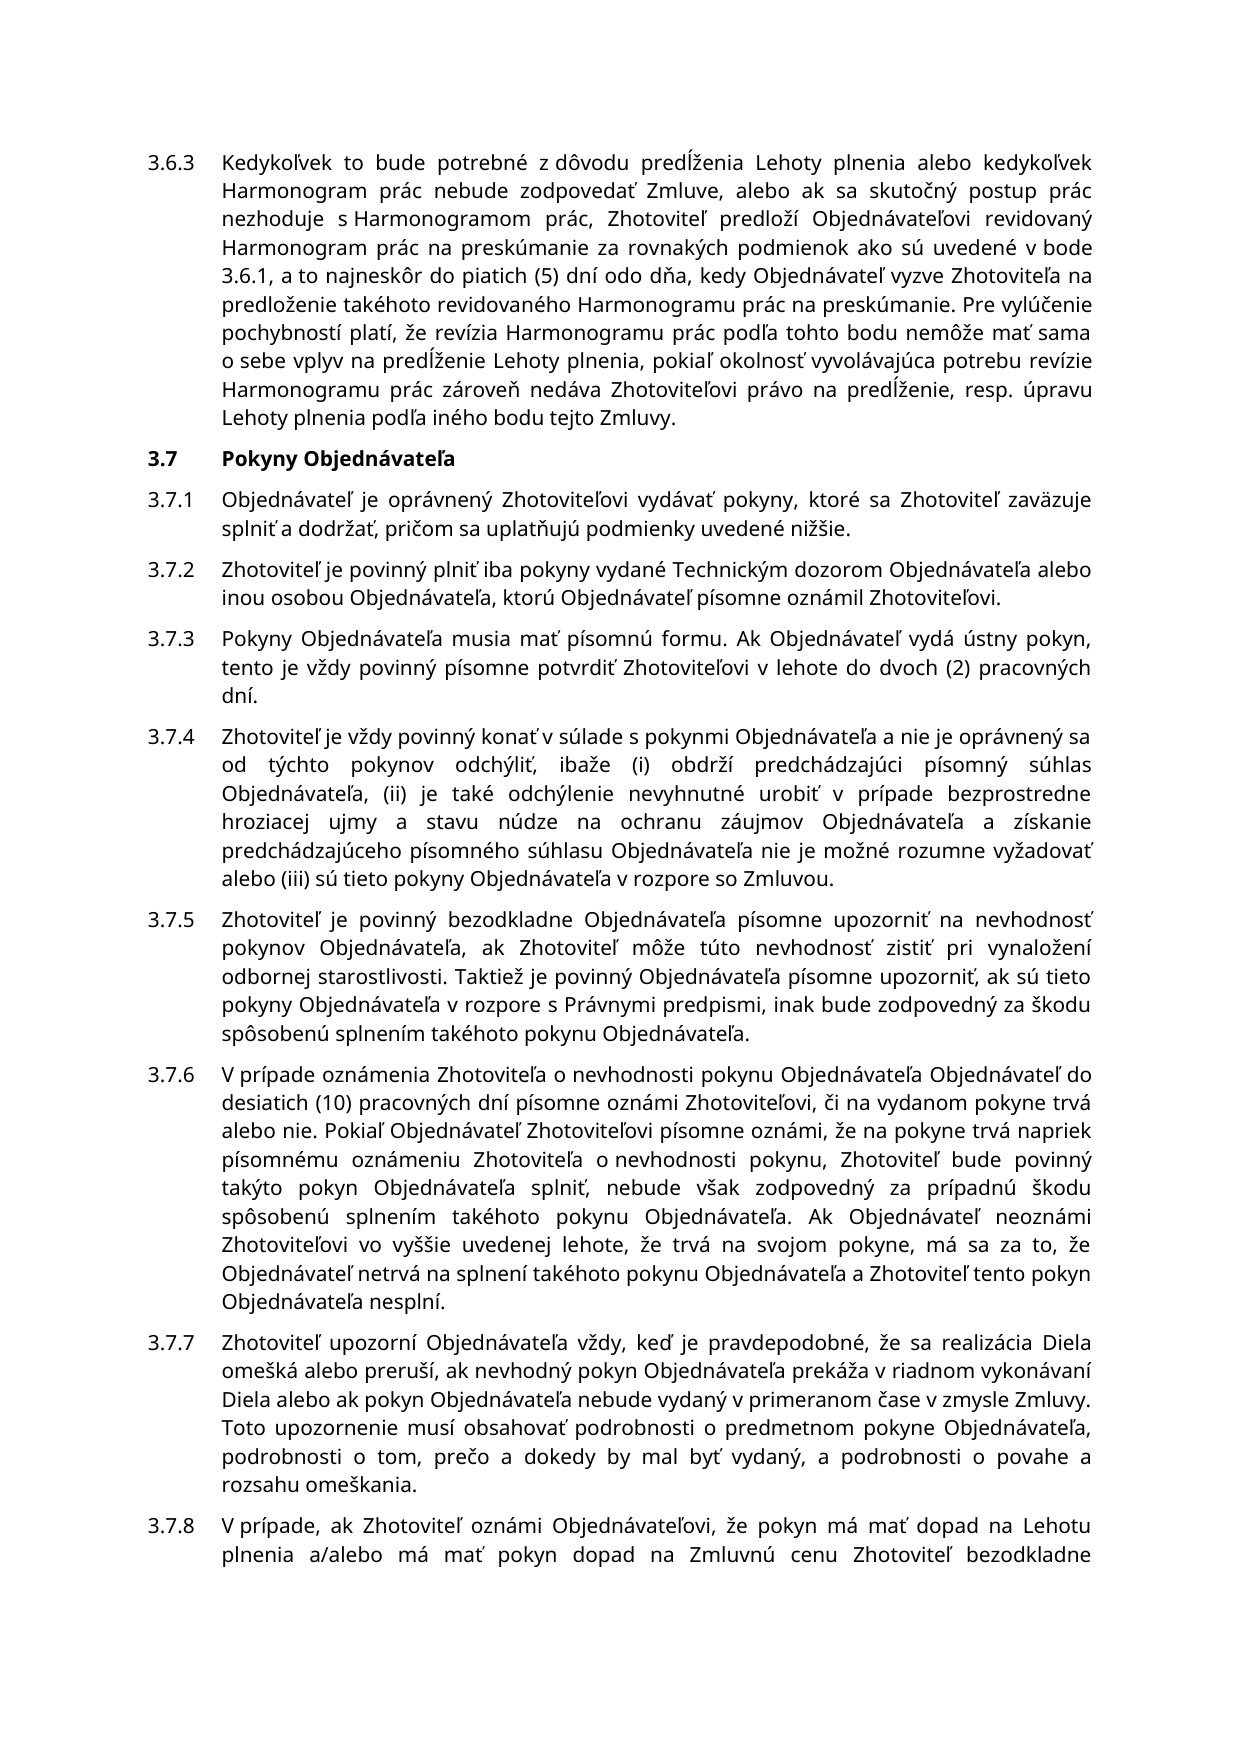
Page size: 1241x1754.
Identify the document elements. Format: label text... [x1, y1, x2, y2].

list Zhotoviteľ upozorní Objednávateľa vždy, keď je pravdepodobné, že sa realizácia Diela omešká alebo preruší, ak nevhodný pokyn Objednávateľa prekáža v riadnom vykonávaní Diela alebo ak pokyn Objednávateľa nebude vydaný v primeranom čase v zmysle Zmluvy. Toto upozornenie musí obsahovať podrobnosti o predmetnom pokyne Objednávateľa, podrobnosti o tom, prečo a dokedy by mal byť vydaný, a podrobnosti o povahe a rozsahu omeškania. [148, 1328, 1093, 1499]
list Kedykoľvek to bude potrebné z dôvodu predĺženia Lehoty plnenia alebo kedykoľvek Harmonogram prác nebude zodpovedať Zmluve, alebo ak sa skutočný postup prác nezhoduje s Harmonogramom prác, Zhotoviteľ predloží Objednávateľovi revidovaný Harmonogram prác na preskúmanie za rovnakých podmienok ako sú uvedené v bode 3.6.1, a to najneskôr do piatich (5) dní odo dňa, kedy Objednávateľ vyzve Zhotoviteľa na predloženie takéhoto revidovaného Harmonogramu prác na preskúmanie. Pre vylúčenie pochybností platí, že revízia Harmonogramu prác podľa tohto bodu nemôže mať sama o sebe vplyv na predĺženie Lehoty plnenia, pokiaľ okolnosť vyvolávajúca potrebu revízie Harmonogramu prác zároveň nedáva Zhotoviteľovi právo na predĺženie, resp. úpravu Lehoty plnenia podľa iného bodu tejto Zmluvy. [148, 148, 1093, 432]
list Pokyny Objednávateľa [148, 444, 1093, 473]
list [148, 1511, 1093, 1568]
list V prípade oznámenia Zhotoviteľa o nevhodnosti pokynu Objednávateľa Objednávateľ do desiatich (10) pracovných dní písomne oznámi Zhotoviteľovi, či na vydanom pokyne trvá alebo nie. Pokiaľ Objednávateľ Zhotoviteľovi písomne oznámi, že na pokyne trvá napriek písomnému oznámeniu Zhotoviteľa o nevhodnosti pokynu, Zhotoviteľ bude povinný takýto pokyn Objednávateľa splniť, nebude však zodpovedný za prípadnú škodu spôsobenú splnením takéhoto pokynu Objednávateľa. Ak Objednávateľ neoznámi Zhotoviteľovi vo vyššie uvedenej lehote, že trvá na svojom pokyne, má sa za to, že Objednávateľ netrvá na splnení takéhoto pokynu Objednávateľa a Zhotoviteľ tento pokyn Objednávateľa nesplní. [148, 1060, 1093, 1316]
list Pokyny Objednávateľa musia mať písomnú formu. Ak Objednávateľ vydá ústny pokyn, tento je vždy povinný písomne potvrdiť Zhotoviteľovi v lehote do dvoch (2) pracovných dní. [148, 624, 1093, 709]
list Zhotoviteľ je vždy povinný konať v súlade s pokynmi Objednávateľa a nie je oprávnený sa od týchto pokynov odchýliť, ibaže (i) obdrží predchádzajúci písomný súhlas Objednávateľa, (ii) je také odchýlenie nevyhnutné urobiť v prípade bezprostredne hroziacej ujmy a stavu núdze na ochranu záujmov Objednávateľa a získanie predchádzajúceho písomného súhlasu Objednávateľa nie je možné rozumne vyžadovať alebo (iii) sú tieto pokyny Objednávateľa v rozpore so Zmluvou. [148, 722, 1093, 893]
list Objednávateľ je oprávnený Zhotoviteľovi vydávať pokyny, ktoré sa Zhotoviteľ zaväzuje splniť a dodržať, pričom sa uplatňujú podmienky uvedené nižšie. [148, 485, 1093, 542]
list Zhotoviteľ je povinný plniť iba pokyny vydané Technickým dozorom Objednávateľa alebo inou osobou Objednávateľa, ktorú Objednávateľ písomne oznámil Zhotoviteľovi. [148, 555, 1093, 612]
list Zhotoviteľ je povinný bezodkladne Objednávateľa písomne upozorniť na nevhodnosť pokynov Objednávateľa, ak Zhotoviteľ môže túto nevhodnosť zistiť pri vynaložení odbornej starostlivosti. Taktiež je povinný Objednávateľa písomne upozorniť, ak sú tieto pokyny Objednávateľa v rozpore s Právnymi predpismi, inak bude zodpovedný za škodu spôsobenú splnením takéhoto pokynu Objednávateľa. [148, 905, 1093, 1047]
